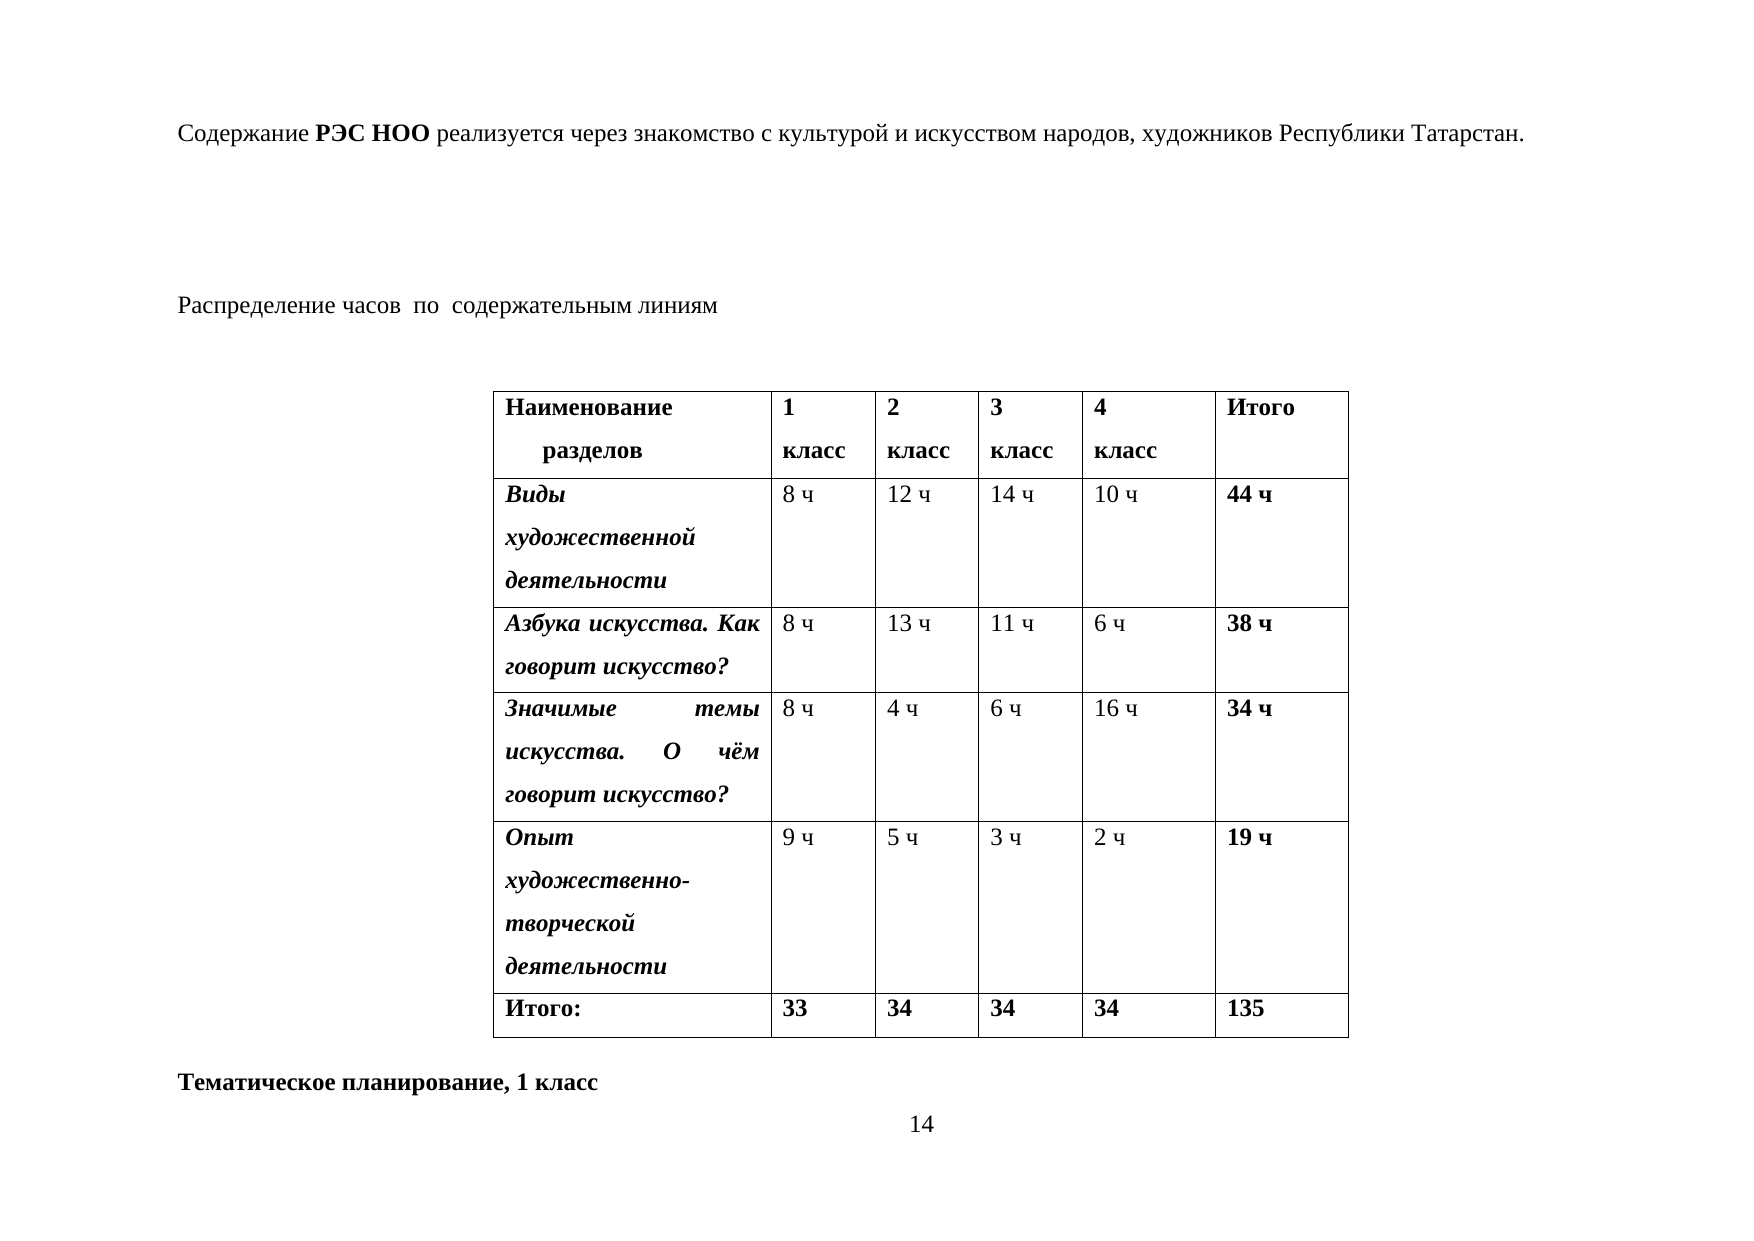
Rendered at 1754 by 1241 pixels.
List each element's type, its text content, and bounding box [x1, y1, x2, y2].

table_cell 34 [1083, 994, 1215, 1037]
table_cell 9 ч [772, 822, 875, 992]
table_cell 8 ч [772, 479, 875, 607]
table_cell 5 ч [876, 822, 978, 992]
table_cell 6 ч [979, 693, 1082, 821]
table_cell 44 ч [1216, 479, 1348, 607]
text Распределение часов по содержательным линиям [177, 291, 1665, 319]
table_cell 4 ч [876, 693, 978, 821]
table_cell 33 [772, 994, 875, 1037]
table_cell Азбука искусства. Как говорит искусство? [494, 608, 771, 692]
table_cell 6 ч [1083, 608, 1215, 692]
table_cell 12 ч [876, 479, 978, 607]
table_cell 34 [979, 994, 1082, 1037]
table_cell Опыт художественно-творческой деятельности [494, 822, 771, 992]
table_cell 14 ч [979, 479, 1082, 607]
table_header Наименование разделов [494, 392, 771, 478]
table_header 1 класс [772, 392, 875, 478]
table_header Итого [1216, 392, 1348, 478]
table_cell Значимые темы искусства. О чём говорит искусство? [494, 693, 771, 821]
table_cell Виды художественной деятельности [494, 479, 771, 607]
table_cell 13 ч [876, 608, 978, 692]
table_cell 34 ч [1216, 693, 1348, 821]
table_cell Итого: [494, 994, 771, 1037]
text Содержание РЭС НОО реализуется через знакомство с культурой и искусством народов, художников Республики Татарстан. [177, 118, 1665, 147]
table_cell 11 ч [979, 608, 1082, 692]
table_cell 8 ч [772, 693, 875, 821]
table_header 2 класс [876, 392, 978, 478]
table_cell 19 ч [1216, 822, 1348, 992]
table_header 3 класс [979, 392, 1082, 478]
table_cell 38 ч [1216, 608, 1348, 692]
table_cell 16 ч [1083, 693, 1215, 821]
table_header 4 класс [1083, 392, 1215, 478]
table_cell 34 [876, 994, 978, 1037]
table_cell 8 ч [772, 608, 875, 692]
table_cell 2 ч [1083, 822, 1215, 992]
table_cell 135 [1216, 994, 1348, 1037]
text Тематическое планирование, 1 класс [177, 1067, 1626, 1096]
table_cell 3 ч [979, 822, 1082, 992]
table_cell 10 ч [1083, 479, 1215, 607]
